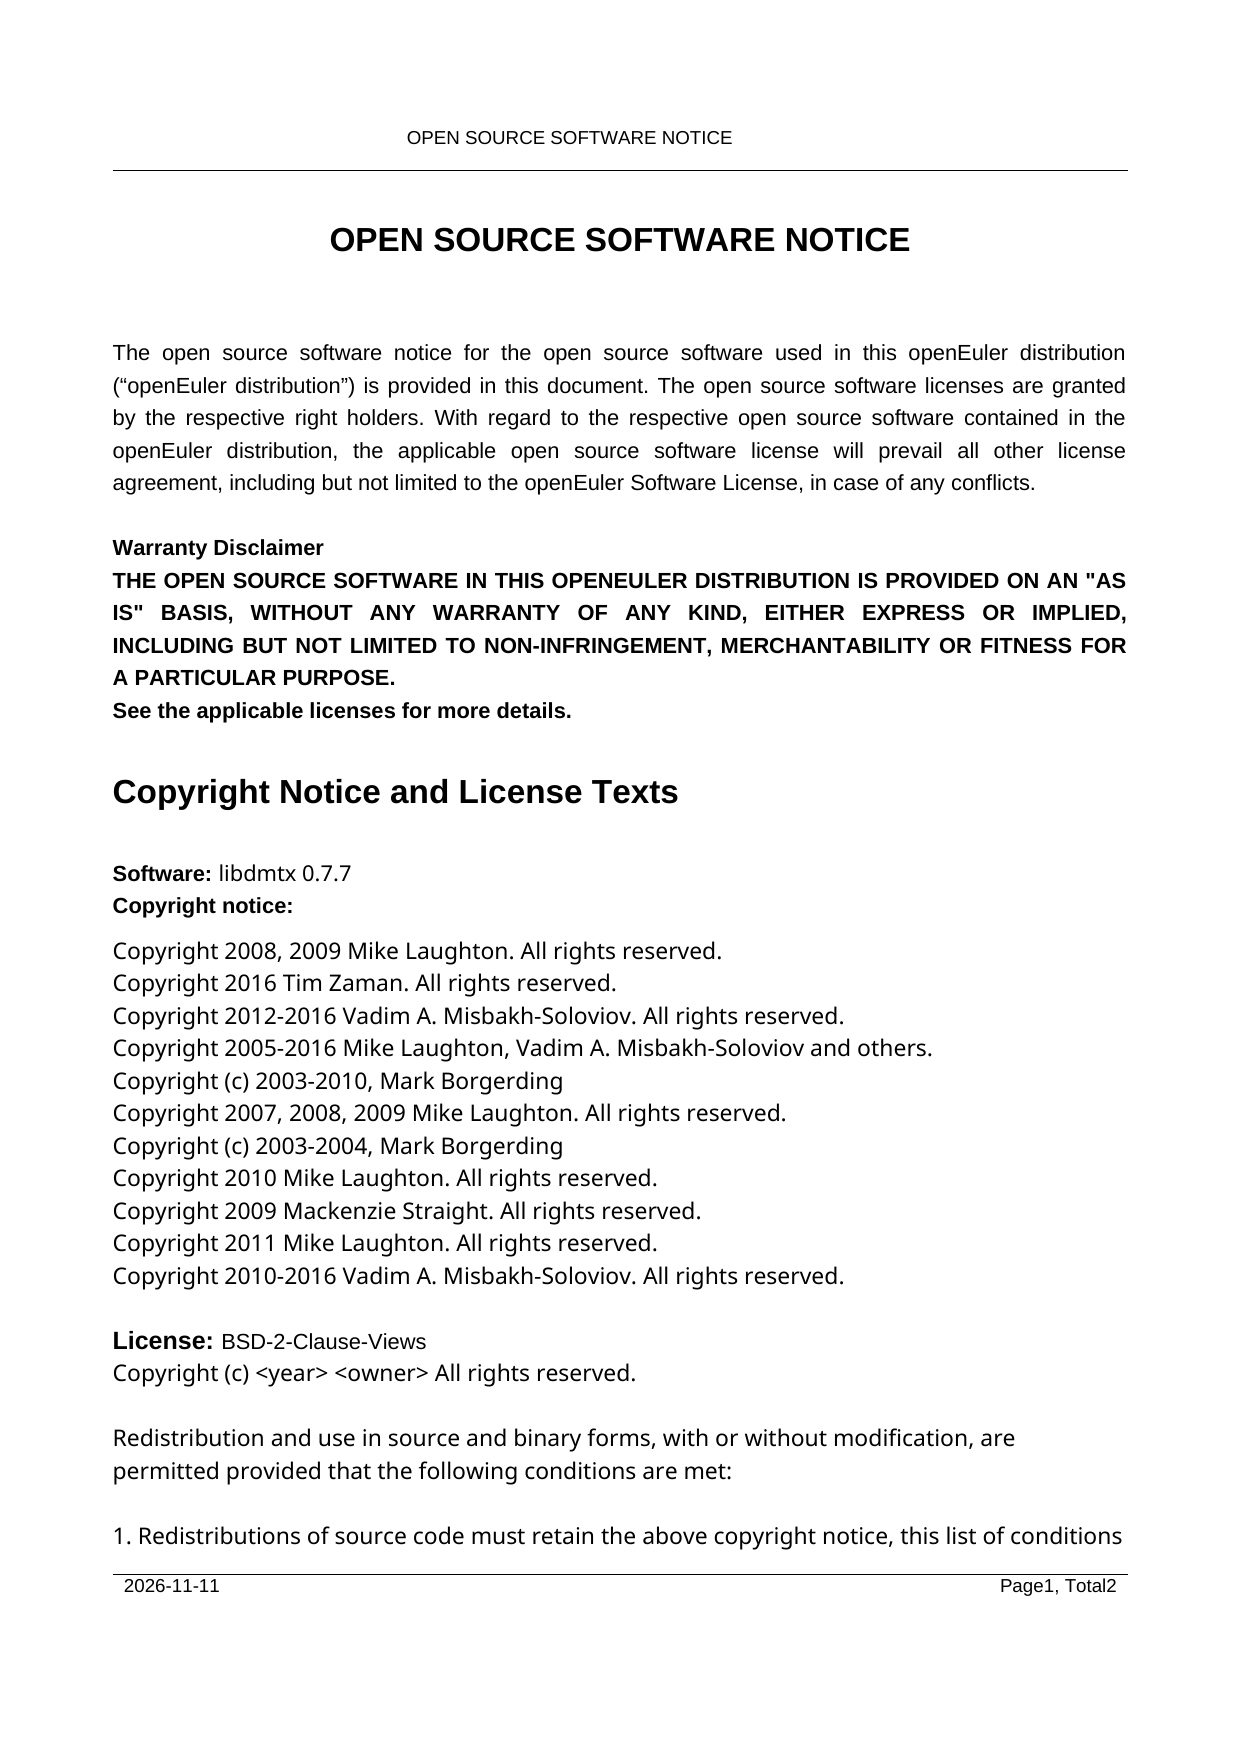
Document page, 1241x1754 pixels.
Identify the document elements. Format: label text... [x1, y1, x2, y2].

text Copyright (c) <year> <owner> All rights reserved. [112, 1356, 1128, 1389]
text Copyright Notice and License Texts [112, 759, 1128, 824]
text Redistribution and use in source and binary forms, with or without modification, are permitted provided that the following conditions are met: [112, 1421, 1128, 1486]
text Copyright 2008, 2009 Mike Laughton. All rights reserved. Copyright 2016 Tim Zaman. All rights reserved. Copyright 2012-2016 Vadim A. Misbakh-Soloviov. All rights reserved. Copyright 2005-2016 Mike Laughton, Vadim A. Misbakh-Soloviov and others. Copyright (c) 2003-2010, Mark Borgerding Copyright 2007, 2008, 2009 Mike Laughton. All rights reserved. Copyright (c) 2003-2004, Mark Borgerding Copyright 2010 Mike Laughton. All rights reserved. Copyright 2009 Mackenzie Straight. All rights reserved. Copyright 2011 Mike Laughton. All rights reserved. Copyright 2010-2016 Vadim A. Misbakh-Soloviov. All rights reserved. [112, 934, 1128, 1324]
text License: BSD-2-Clause-Views [112, 1324, 1128, 1356]
text THE OPEN SOURCE SOFTWARE IN THIS OPENEULER DISTRIBUTION IS PROVIDED ON AN "AS IS" BASIS, WITHOUT ANY WARRANTY OF ANY KIND, EITHER EXPRESS OR IMPLIED, INCLUDING BUT NOT LIMITED TO NON-INFRINGEMENT, MERCHANTABILITY OR FITNESS FOR A PARTICULAR PURPOSE. See the applicable licenses for more details. [112, 564, 1128, 726]
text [112, 1519, 1128, 1551]
title Software: libdmtx 0.7.7 [112, 856, 1128, 889]
text Warranty Disclaimer [112, 531, 1128, 564]
text OPEN SOURCE SOFTWARE NOTICE [112, 206, 1128, 271]
text The open source software notice for the open source software used in this openEuler distribution (“openEuler distribution”) is provided in this document. The open source software licenses are granted by the respective right holders. With regard to the respective open source software contained in the openEuler distribution, the applicable open source software license will prevail all other license agreement, including but not limited to the openEuler Software License, in case of any conflicts. [112, 336, 1128, 499]
text Copyright notice: [112, 889, 1128, 921]
